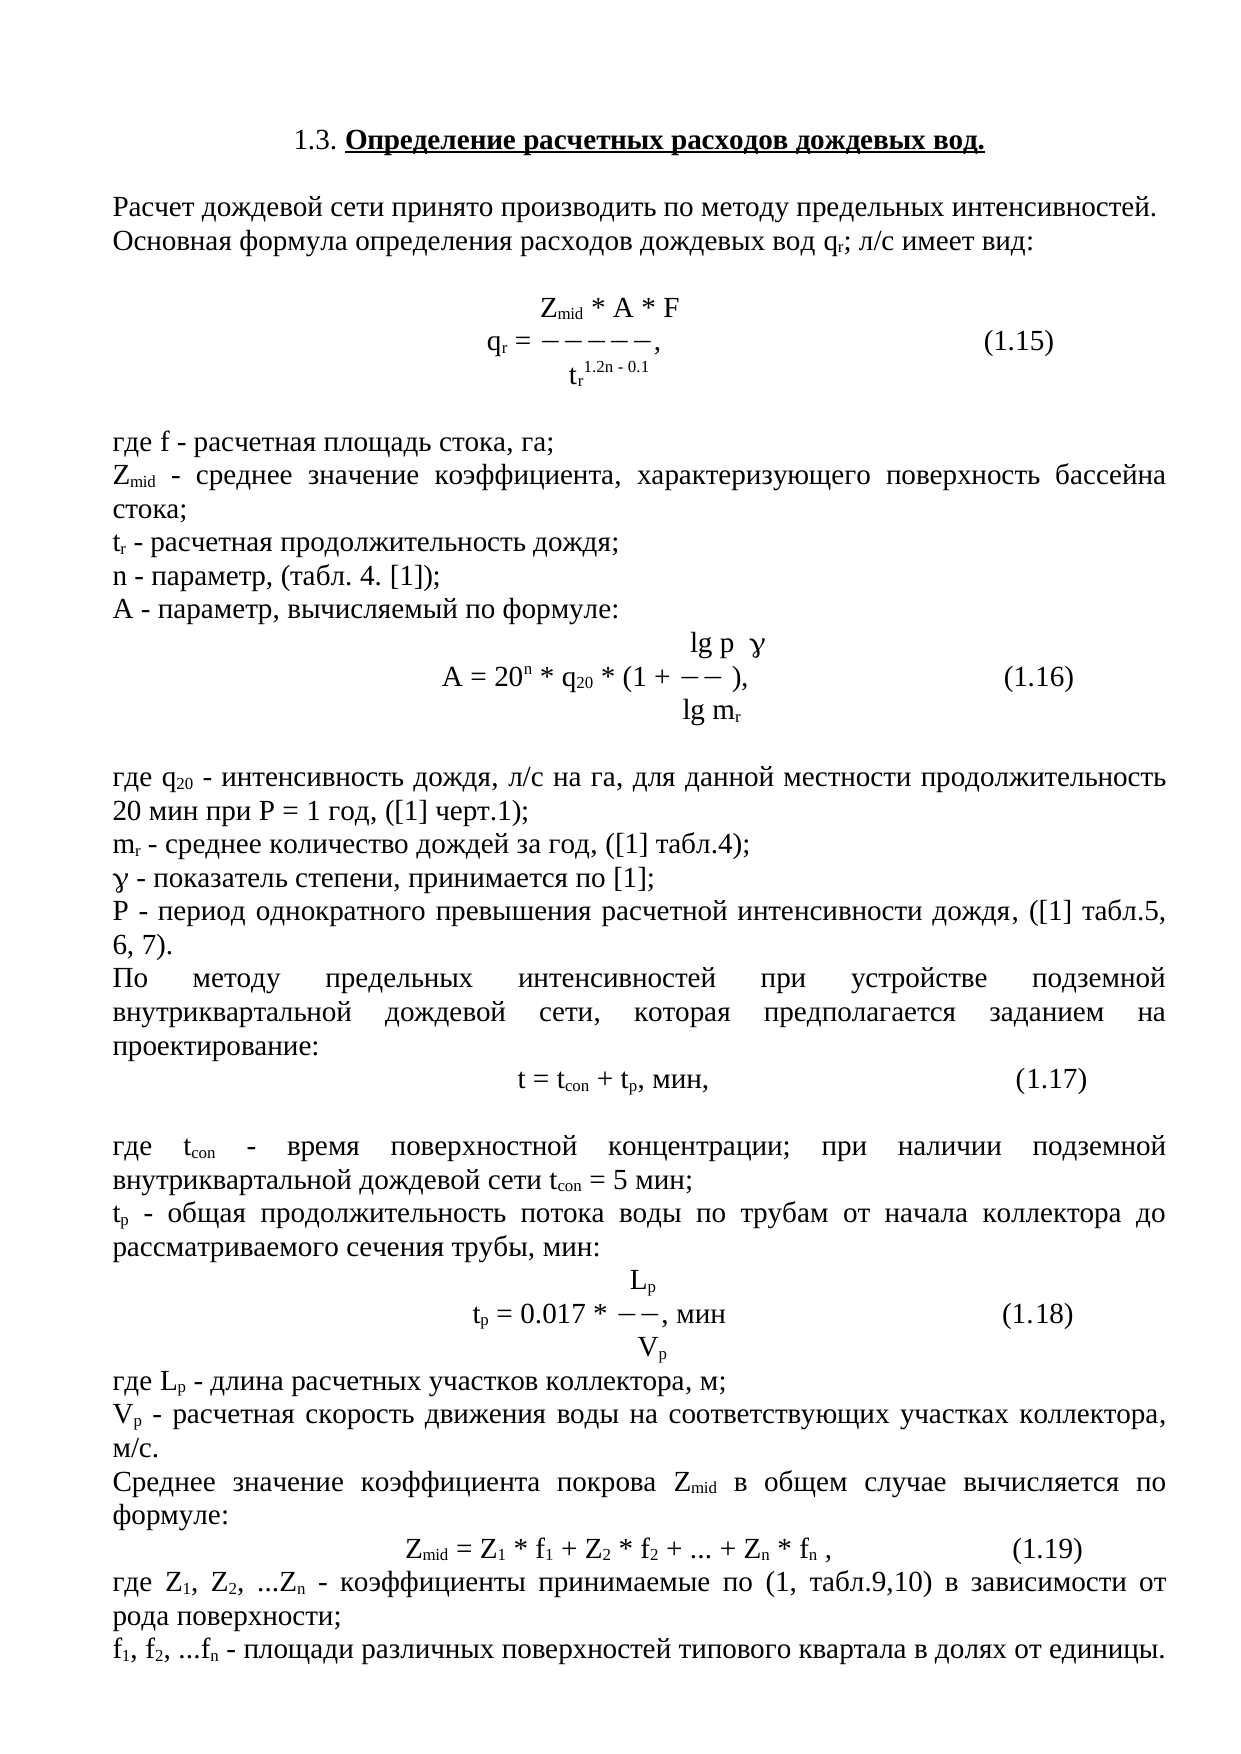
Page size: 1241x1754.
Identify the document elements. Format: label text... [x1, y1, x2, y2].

text - показатель степени, принимается по [1]; [112, 860, 1166, 894]
text P - период однократного превышения расчетной интенсивности дождя, ([1] табл.5, 6, 7). [112, 894, 1166, 961]
text t = tcon + tp, мин, (1.17) [112, 1061, 1166, 1095]
text Zmid = Z1 * f1 + Z2 * f2 + ... + Zn * fn , (1.19) [112, 1531, 1166, 1564]
text tp - общая продолжительность потока воды по трубам от начала коллектора до рассматриваемого сечения трубы, мин: [112, 1196, 1166, 1263]
text где q20 - интенсивность дождя, л/с на га, для данной местности продолжительность 20 мин при P = 1 год, ([1] черт.1); [112, 759, 1166, 827]
text Среднее значение коэффициента покрова Zmid в общем случае вычисляется по формуле: [112, 1464, 1166, 1531]
text По методу предельных интенсивностей при устройстве подземной внутриквартальной дождевой сети, которая предполагается заданием на проектирование: [112, 961, 1166, 1061]
text lg p [112, 625, 1166, 659]
text где tcon - время поверхностной концентрации; при наличии подземной внутриквартальной дождевой сети tcon = 5 мин; [112, 1128, 1166, 1196]
text mr - среднее количество дождей за год, ([1] табл.4); [112, 827, 1166, 860]
text tr1.2n - 0.1 [112, 357, 1166, 391]
text где Lp - длина расчетных участков коллектора, м; [112, 1363, 1166, 1397]
text Основная формула определения расходов дождевых вод qr; л/с имеет вид: [112, 223, 1166, 256]
text lg mr [112, 692, 1166, 726]
text Zmid * A * F [112, 290, 1166, 323]
text где Z1, Z2, ...Zn - коэффициенты принимаемые по (1, табл.9,10) в зависимости от рода поверхности; [112, 1564, 1166, 1632]
text Расчет дождевой сети принято производить по методу предельных интенсивностей. [112, 189, 1166, 223]
text 1.3. Определение расчетных расходов дождевых вод. [112, 122, 1166, 156]
text A = 20n * q20 * (1 + ), (1.16) [112, 659, 1166, 692]
text Zmid - среднее значение коэффициента, характеризующего поверхность бассейна стока; [112, 458, 1166, 525]
text n - параметр, (табл. 4. [1]); [112, 558, 1166, 592]
text Lp [112, 1263, 1166, 1296]
text Vp [112, 1330, 1166, 1363]
text tp = 0.017 * , мин (1.18) [112, 1296, 1166, 1330]
text A - параметр, вычисляемый по формуле: [112, 592, 1166, 625]
text где f - расчетная площадь стока, га; [112, 424, 1166, 458]
text f1, f2, ...fn - площади различных поверхностей типового квартала в долях от единицы. [112, 1632, 1166, 1665]
text tr - расчетная продолжительность дождя; [112, 525, 1166, 558]
text Vp - расчетная скорость движения воды на соответствующих участках коллектора, м/с. [112, 1397, 1166, 1464]
text qr = , (1.15) [112, 323, 1166, 357]
